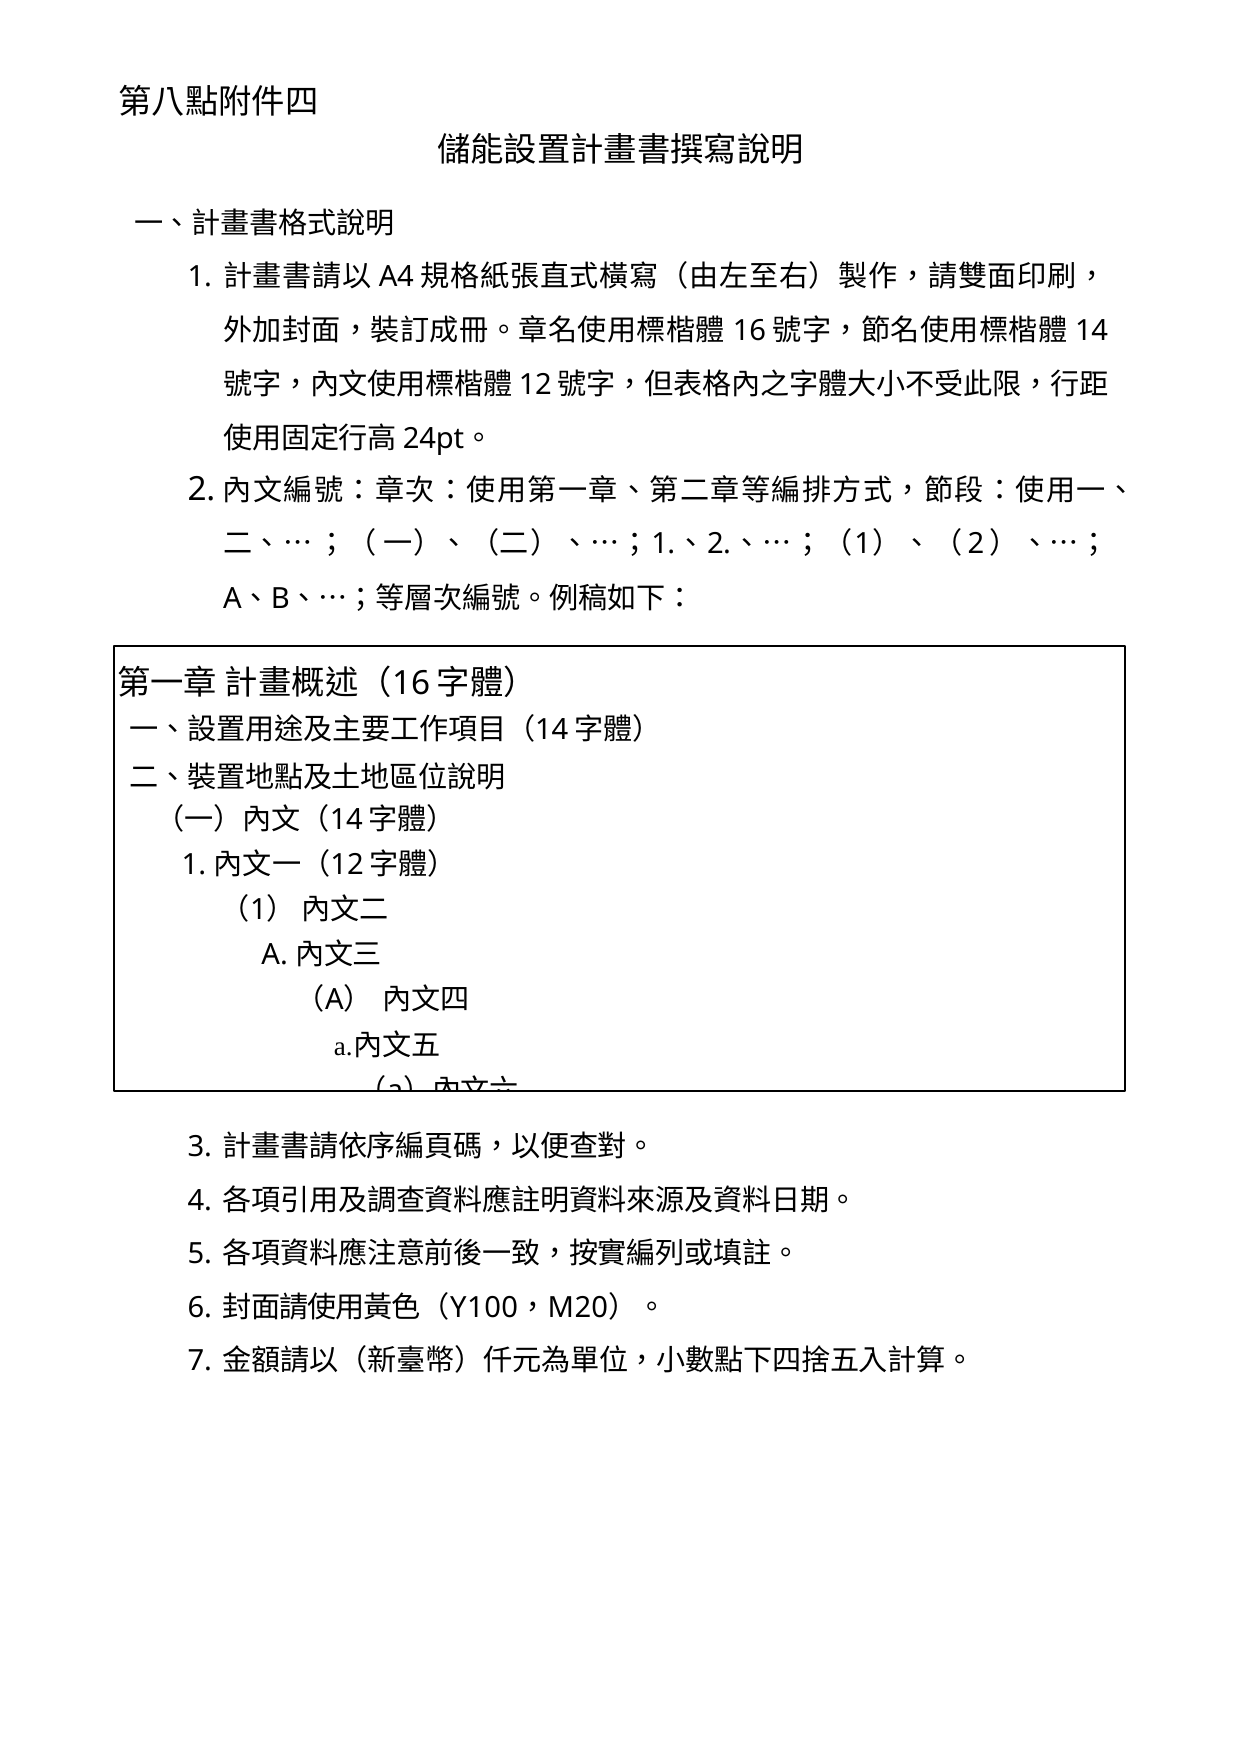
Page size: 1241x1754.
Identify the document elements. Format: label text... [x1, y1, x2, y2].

list 內文編號：章次：使用第一章、第二章等編排方式，節段：使用一、 [187, 469, 1122, 509]
list 計畫書請依序編頁碼，以便查對。 [187, 1092, 1122, 1165]
list 計畫書請依序編頁碼，以便查對。 [187, 673, 1122, 1090]
text 儲能設置計畫書撰寫說明 [118, 123, 1122, 171]
list 計畫書請以A4規格紙張直式橫寫（由左至右）製作，請雙面印刷，外加封面，裝訂成冊。章名使用標楷體16號字，節名使用標楷體14號字，內文使用標楷體12號字，但表格內之字體大小不受此限，行距使用固定行高24pt。 [187, 253, 1108, 457]
list 金額請以（新臺幣）仟元為單位，小數點下四捨五入計算。 [187, 1337, 1122, 1379]
text 二、…；（一）、（二）、…；1.、2.、…；（1）、（2）、…；A、B、…；等層次編號。例稿如下： [223, 520, 1110, 617]
list 各項引用及調查資料應註明資料來源及資料日期。 [187, 1176, 1122, 1218]
list 各項資料應注意前後一致，按實編列或填註。 [187, 1230, 1122, 1272]
list 封面請使用黃色（Y100，M20）。 [187, 1283, 1122, 1326]
text 一、計畫書格式說明 [134, 199, 1122, 241]
